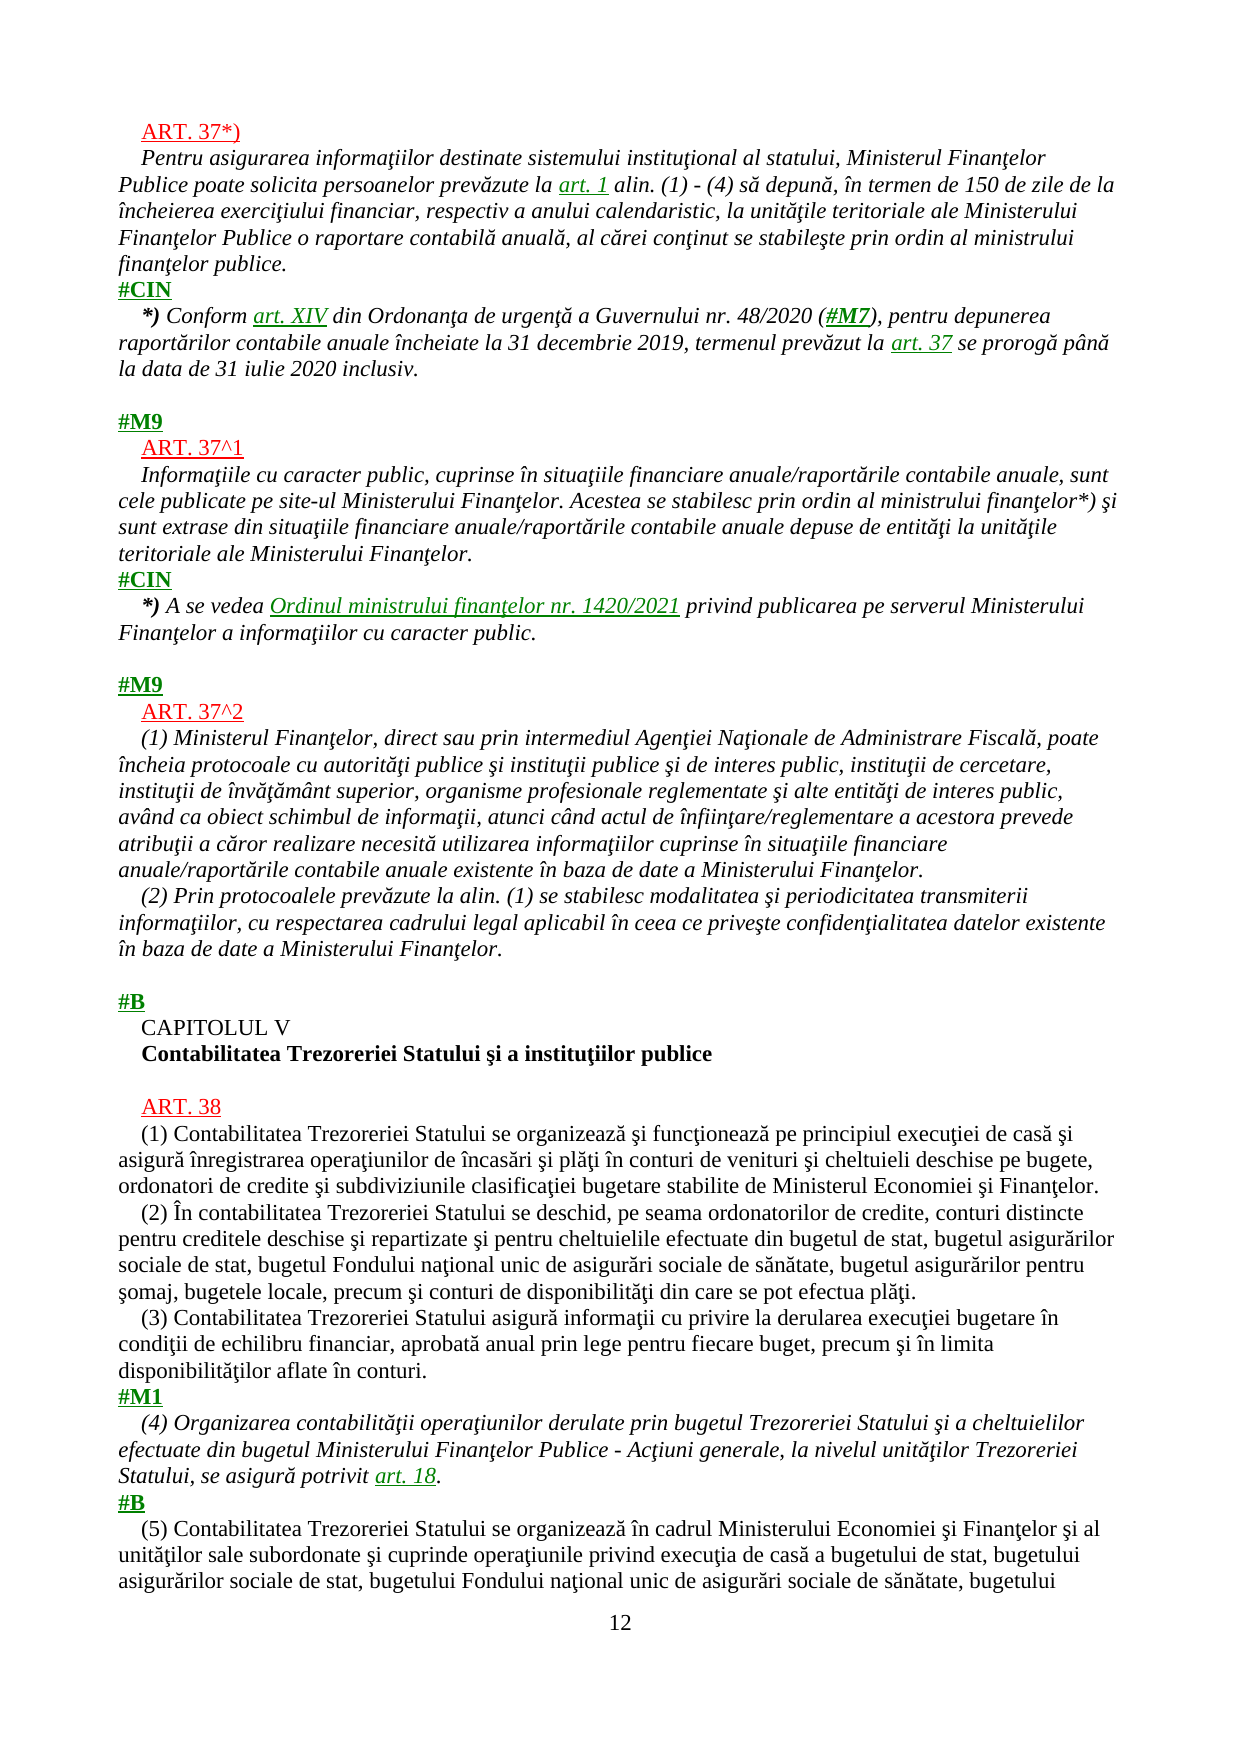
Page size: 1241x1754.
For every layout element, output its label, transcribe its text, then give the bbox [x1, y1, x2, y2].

text Pentru asigurarea informaţiilor destinate sistemului instituţional al statului, Ministerul Finanţelor Publice poate solicita persoanelor prevăzute la art. 1 alin. (1) - (4) să depună, în termen de 150 de zile de la încheierea exerciţiului financiar, respectiv a anului calendaristic, la unităţile teritoriale ale Ministerului Finanţelor Publice o raportare contabilă anuală, al cărei conţinut se stabileşte prin ordin al ministrului finanţelor publice. [118, 144, 1122, 276]
text #M1 [118, 1383, 1122, 1409]
text #B [118, 988, 1122, 1014]
text #B [118, 1488, 1122, 1515]
text ART. 37^2 [118, 698, 1122, 724]
text #CIN [118, 566, 1122, 592]
text ART. 38 [118, 1093, 1122, 1119]
text (4) Organizarea contabilităţii operaţiunilor derulate prin bugetul Trezoreriei Statului şi a cheltuielilor efectuate din bugetul Ministerului Finanţelor Publice - Acţiuni generale, la nivelul unităţilor Trezoreriei Statului, se asigură potrivit art. 18. [118, 1409, 1122, 1488]
text *) Conform art. XIV din Ordonanţa de urgenţă a Guvernului nr. 48/2020 (#M7), pentru depunerea raportărilor contabile anuale încheiate la 31 decembrie 2019, termenul prevăzut la art. 37 se prorogă până la data de 31 iulie 2020 inclusiv. [118, 303, 1122, 382]
text ART. 37*) [118, 118, 1122, 144]
text #CIN [118, 276, 1122, 303]
text (3) Contabilitatea Trezoreriei Statului asigură informaţii cu privire la derularea execuţiei bugetare în condiţii de echilibru financiar, aprobată anual prin lege pentru fiecare buget, precum şi în limita disponibilităţilor aflate în conturi. [118, 1304, 1122, 1383]
text #M9 [118, 672, 1122, 698]
text (2) În contabilitatea Trezoreriei Statului se deschid, pe seama ordonatorilor de credite, conturi distincte pentru creditele deschise şi repartizate şi pentru cheltuielile efectuate din bugetul de stat, bugetul asigurărilor sociale de stat, bugetul Fondului naţional unic de asigurări sociale de sănătate, bugetul asigurărilor pentru şomaj, bugetele locale, precum şi conturi de disponibilităţi din care se pot efectua plăţi. [118, 1199, 1122, 1304]
text ART. 37^1 [118, 434, 1122, 461]
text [118, 1515, 1122, 1594]
text Informaţiile cu caracter public, cuprinse în situaţiile financiare anuale/raportările contabile anuale, sunt cele publicate pe site-ul Ministerului Finanţelor. Acestea se stabilesc prin ordin al ministrului finanţelor*) şi sunt extrase din situaţiile financiare anuale/raportările contabile anuale depuse de entităţi la unităţile teritoriale ale Ministerului Finanţelor. [118, 461, 1122, 566]
text (1) Ministerul Finanţelor, direct sau prin intermediul Agenţiei Naţionale de Administrare Fiscală, poate încheia protocoale cu autorităţi publice şi instituţii publice şi de interes public, instituţii de cercetare, instituţii de învăţământ superior, organisme profesionale reglementate şi alte entităţi de interes public, având ca obiect schimbul de informaţii, atunci când actul de înfiinţare/reglementare a acestora prevede atribuţii a căror realizare necesită utilizarea informaţiilor cuprinse în situaţiile financiare anuale/raportările contabile anuale existente în baza de date a Ministerului Finanţelor. [118, 724, 1122, 882]
text (1) Contabilitatea Trezoreriei Statului se organizează şi funcţionează pe principiul execuţiei de casă şi asigură înregistrarea operaţiunilor de încasări şi plăţi în conturi de venituri şi cheltuieli deschise pe bugete, ordonatori de credite şi subdiviziunile clasificaţiei bugetare stabilite de Ministerul Economiei şi Finanţelor. [118, 1119, 1122, 1199]
text #M9 [118, 408, 1122, 434]
text *) A se vedea Ordinul ministrului finanţelor nr. 1420/2021 privind publicarea pe serverul Ministerului Finanţelor a informaţiilor cu caracter public. [118, 592, 1122, 645]
text CAPITOLUL V [118, 1014, 1122, 1041]
text (2) Prin protocoalele prevăzute la alin. (1) se stabilesc modalitatea şi periodicitatea transmiterii informaţiilor, cu respectarea cadrului legal aplicabil în ceea ce priveşte confidenţialitatea datelor existente în baza de date a Ministerului Finanţelor. [118, 882, 1122, 961]
text Contabilitatea Trezoreriei Statului şi a instituţiilor publice [118, 1041, 1122, 1067]
